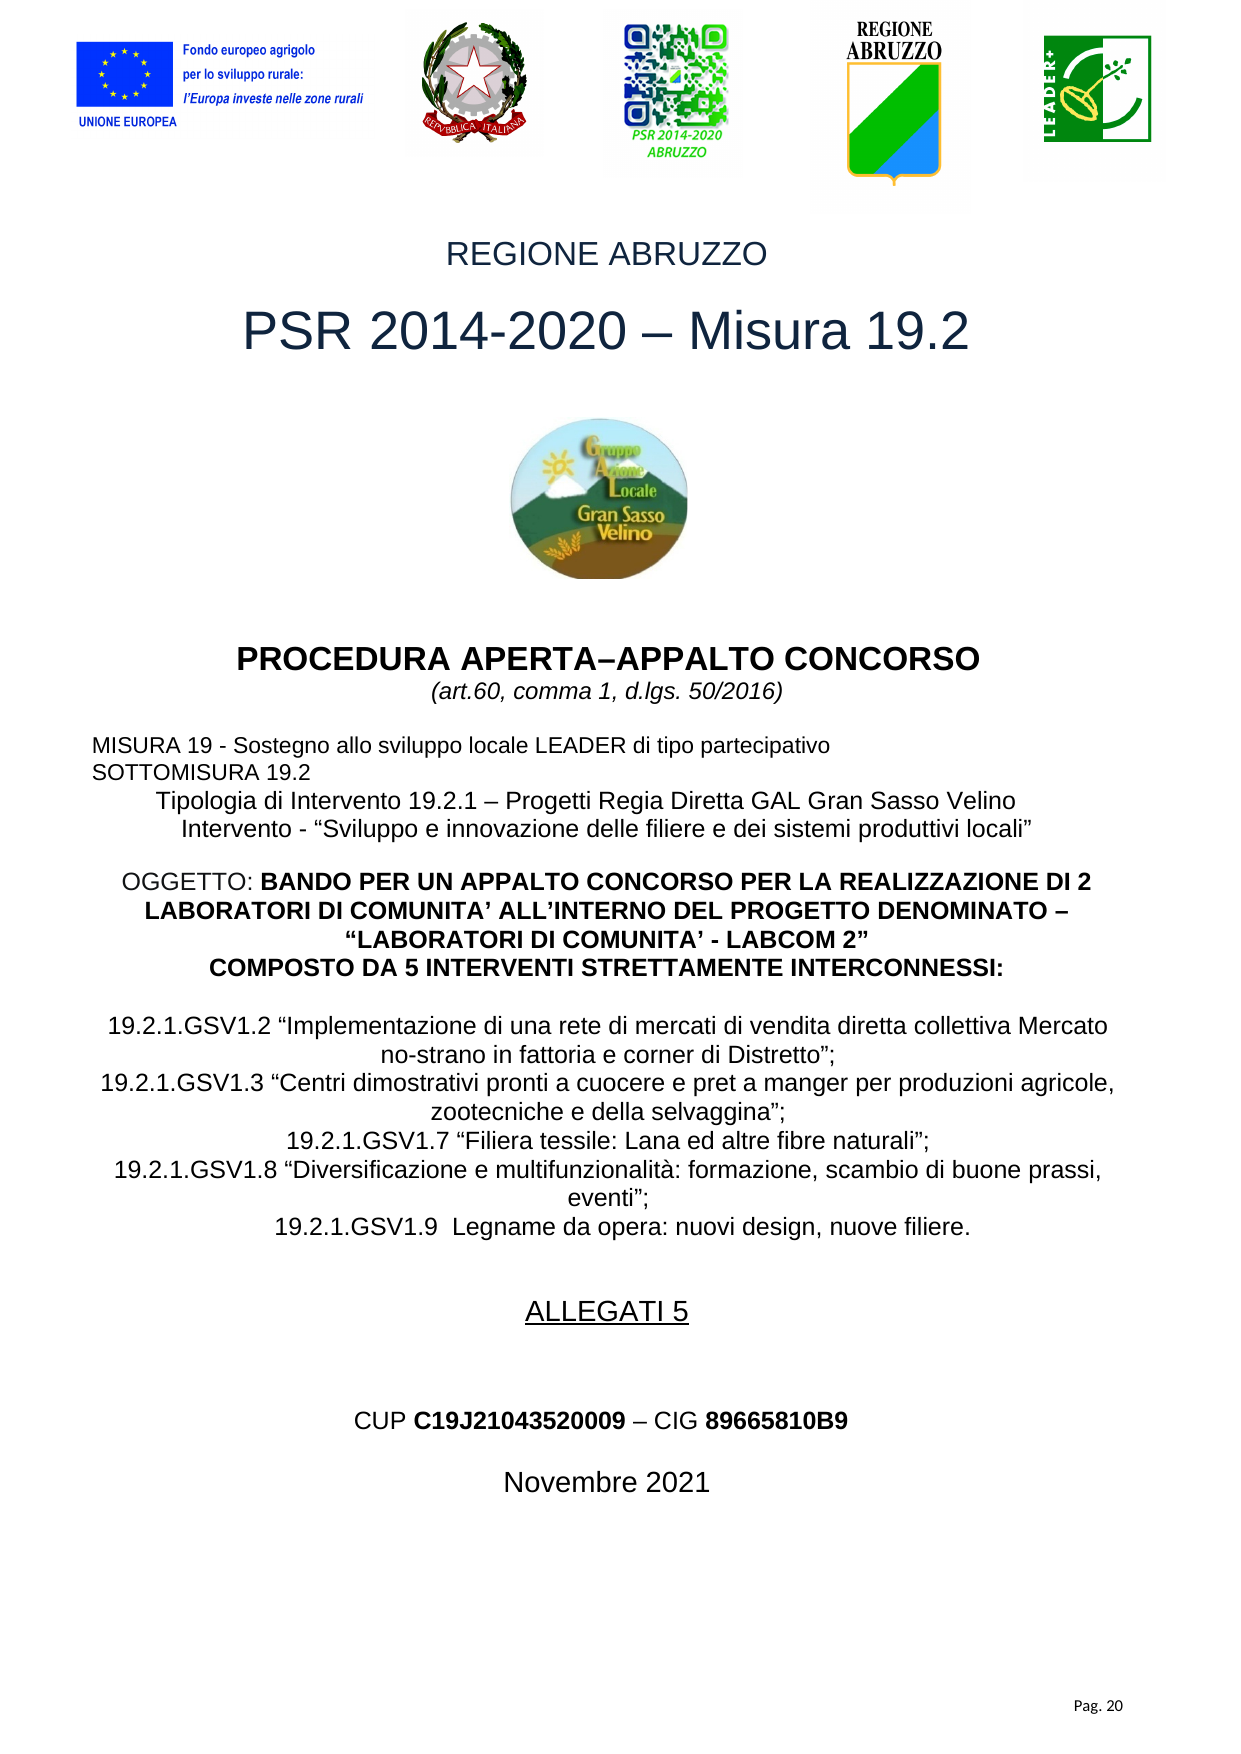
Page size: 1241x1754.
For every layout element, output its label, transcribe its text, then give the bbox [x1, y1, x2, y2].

text PROCEDURA APERTA–APPALTO CONCORSO [92, 639, 1125, 677]
picture [71, 34, 375, 139]
text Tipologia di Intervento 19.2.1 – Progetti Regia Diretta GAL Gran Sasso Velino [136, 786, 1036, 814]
picture [809, 0, 972, 214]
text Novembre 2021 [92, 1465, 1122, 1499]
picture [1023, 0, 1167, 182]
picture [509, 417, 688, 578]
text PSR 2014-2020 – Misura 19.2 [92, 299, 1122, 361]
subtitle 19.2.1.GSV1.8 “Diversificazione e multifunzionalità: formazione, scambio di buone prassi, eventi”; [92, 1155, 1125, 1212]
subtitle 19.2.1.GSV1.7 “Filiera tessile: Lana ed altre fibre naturali”; [92, 1126, 1125, 1155]
subtitle 19.2.1.GSV1.2 “Implementazione di una rete di mercati di vendita diretta collettiva Mercato no-strano in fattoria e corner di Distretto”; [92, 1011, 1125, 1068]
subtitle 19.2.1.GSV1.9 Legname da opera: nuovi design, nuove filiere. [121, 1212, 1125, 1241]
text Intervento - “Sviluppo e innovazione delle filiere e dei sistemi produttivi locali” [92, 814, 1122, 843]
text (art.60, comma 1, d.lgs. 50/2016) [92, 677, 1125, 705]
subtitle 19.2.1.GSV1.3 “Centri dimostrativi pronti a cuocere e pret a manger per produzioni agricole, zootecniche e della selvaggina”; [92, 1068, 1125, 1126]
picture [602, 9, 743, 178]
subtitle ALLEGATI 5 [92, 1294, 1122, 1327]
text OGGETTO: BANDO PER UN APPALTO CONCORSO PER LA REALIZZAZIONE DI 2 LABORATORI DI COMUNITA’ ALL’INTERNO DEL PROGETTO DENOMINATO – “LABORATORI DI COMUNITA’ - LABCOM 2” [92, 867, 1122, 953]
text COMPOSTO DA 5 INTERVENTI STRETTAMENTE INTERCONNESSI: [92, 953, 1122, 982]
subtitle CUP C19J21043520009 – CIG 89665810B9 [92, 1406, 1110, 1435]
text REGIONE ABRUZZO [92, 234, 1122, 273]
picture [405, 9, 544, 157]
